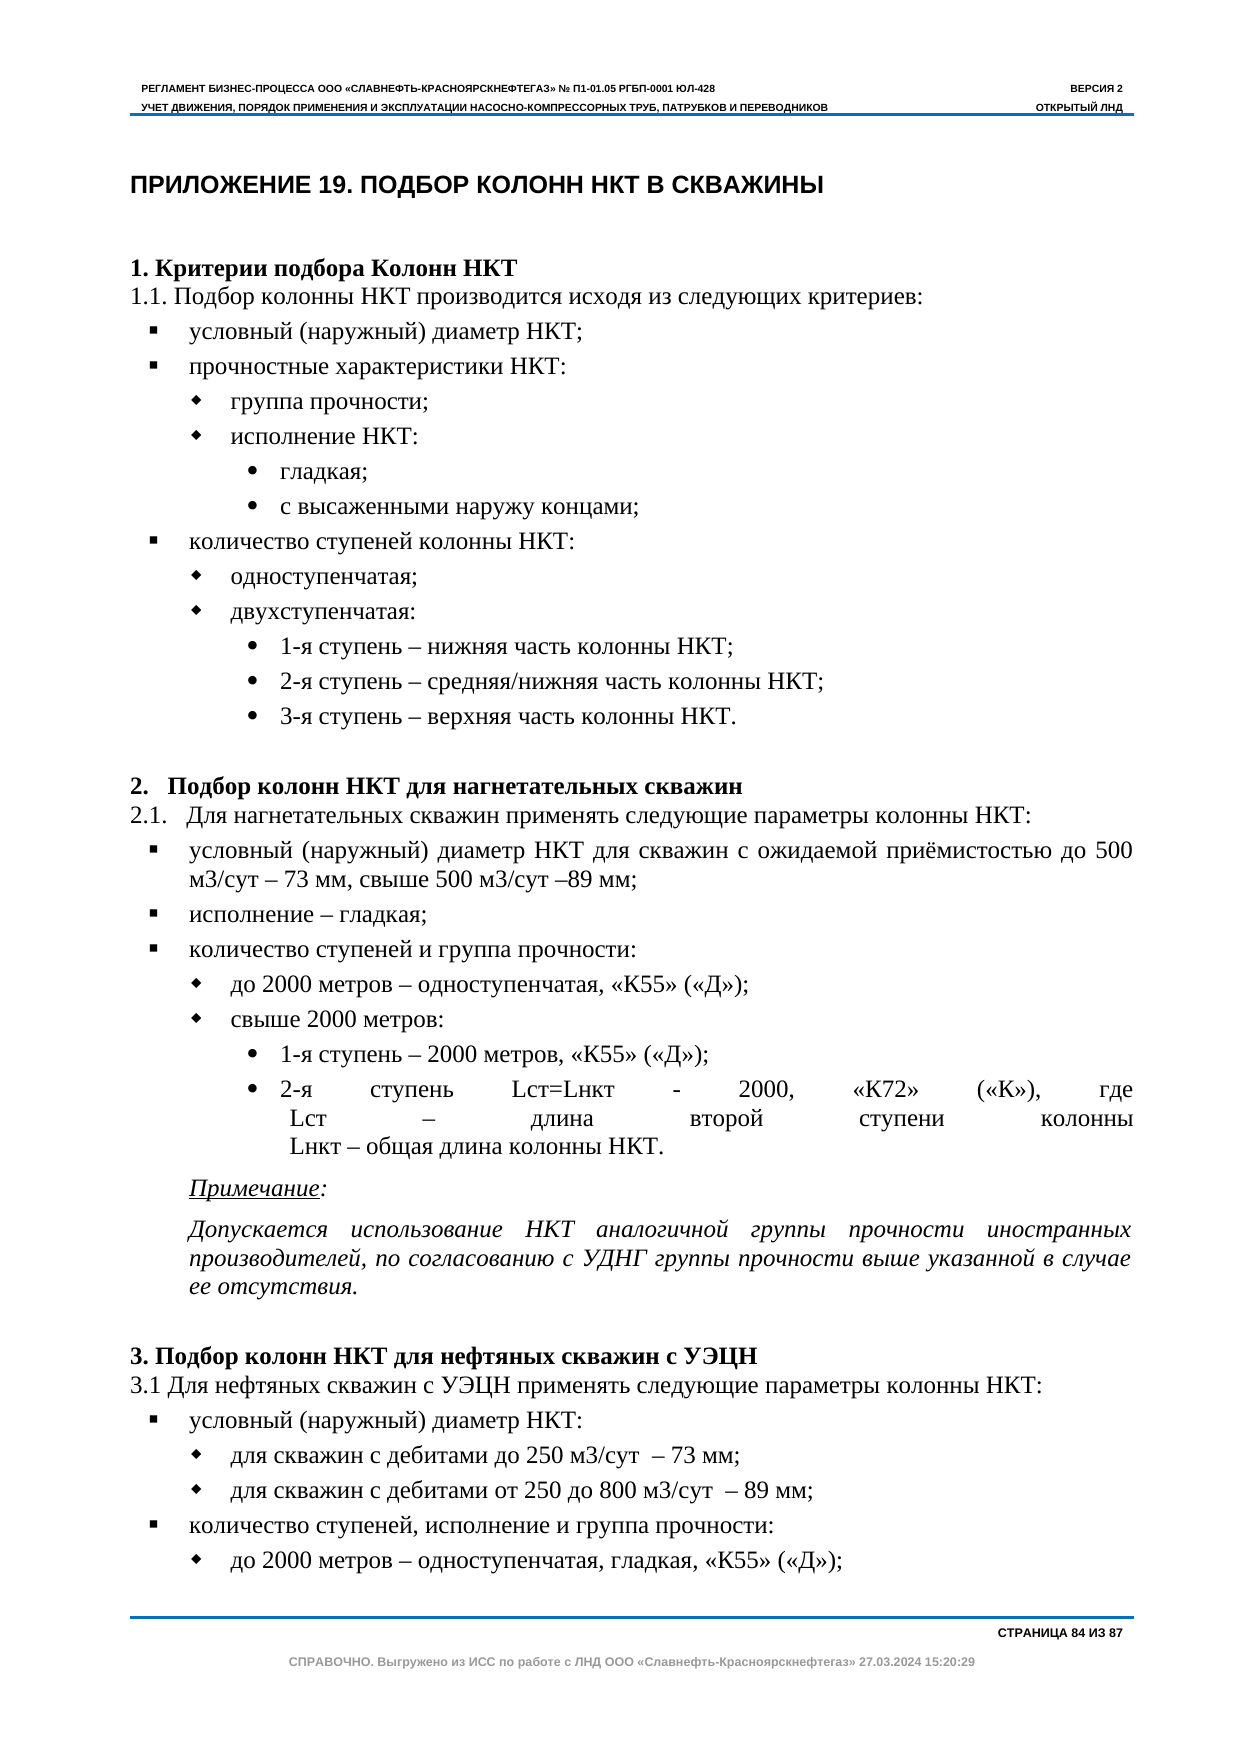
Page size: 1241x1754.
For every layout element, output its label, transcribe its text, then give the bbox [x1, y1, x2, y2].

title условный (наружный) диаметр НКТ для скважин с ожидаемой приёмистостью до 500 м3/сут – 73 мм, свыше 500 м3/сут –89 мм; [148, 835, 1134, 893]
text 3. Подбор колонн НКТ для нефтяных скважин с УЭЦН [130, 1341, 1134, 1370]
title гладкая; [248, 456, 1134, 485]
title 2-я ступень Lст=Lнкт - 2000, «К72» («К»), где Lст – длина второй ступени колонны Lнкт – общая длина колонны НКТ. [248, 1074, 1134, 1160]
title условный (наружный) диаметр НКТ; [148, 316, 1134, 345]
title исполнение – гладкая; [148, 899, 1134, 928]
list Для нагнетательных скважин применять следующие параметры колонны НКТ: [130, 800, 1134, 829]
title с высаженными наружу концами; [248, 491, 1134, 520]
title 3-я ступень – верхняя часть колонны НКТ. [248, 701, 1134, 730]
title двухступенчатая: [189, 596, 1134, 625]
subtitle ПРИЛОЖЕНИЕ 19. ПОДБОР КОЛОНН НКТ В СКВАЖИНЫ [130, 170, 1134, 199]
title количество ступеней колонны НКТ: [148, 526, 1134, 555]
list Подбор колонн НКТ для нагнетательных скважин [130, 771, 1134, 800]
title 1-я ступень – нижняя часть колонны НКТ; [248, 631, 1134, 660]
text 1.1. Подбор колонны НКТ производится исходя из следующих критериев: [130, 281, 1134, 310]
text 3.1 Для нефтяных скважин с УЭЦН применять следующие параметры колонны НКТ: [130, 1370, 1134, 1399]
title свыше 2000 метров: [189, 1004, 1134, 1033]
title одноступенчатая; [189, 561, 1134, 590]
text 1. Критерии подбора Колонн НКТ [130, 253, 1134, 281]
title условный (наружный) диаметр НКТ: [148, 1405, 1134, 1434]
title 2-я ступень – средняя/нижняя часть колонны НКТ; [248, 666, 1134, 695]
title исполнение НКТ: [189, 421, 1134, 450]
title для скважин с дебитами от 250 до 800 м3/сут – ; [189, 1475, 1134, 1504]
title 1-я ступень – 2000 метров, «К55» («Д»); [248, 1039, 1134, 1068]
title до – одноступенчатая, гладкая, «К55» («Д»); [189, 1545, 1134, 1574]
text Примечание: [189, 1173, 1134, 1201]
title до 2000 метров – одноступенчатая, «К55» («Д»); [189, 969, 1134, 998]
title количество ступеней и группа прочности: [148, 934, 1134, 963]
title для скважин с дебитами до 250 м3/сут – ; [189, 1440, 1134, 1469]
title прочностные характеристики НКТ: [148, 351, 1134, 380]
title группа прочности; [189, 386, 1134, 415]
title количество ступеней, исполнение и группа прочности: [148, 1510, 1134, 1539]
